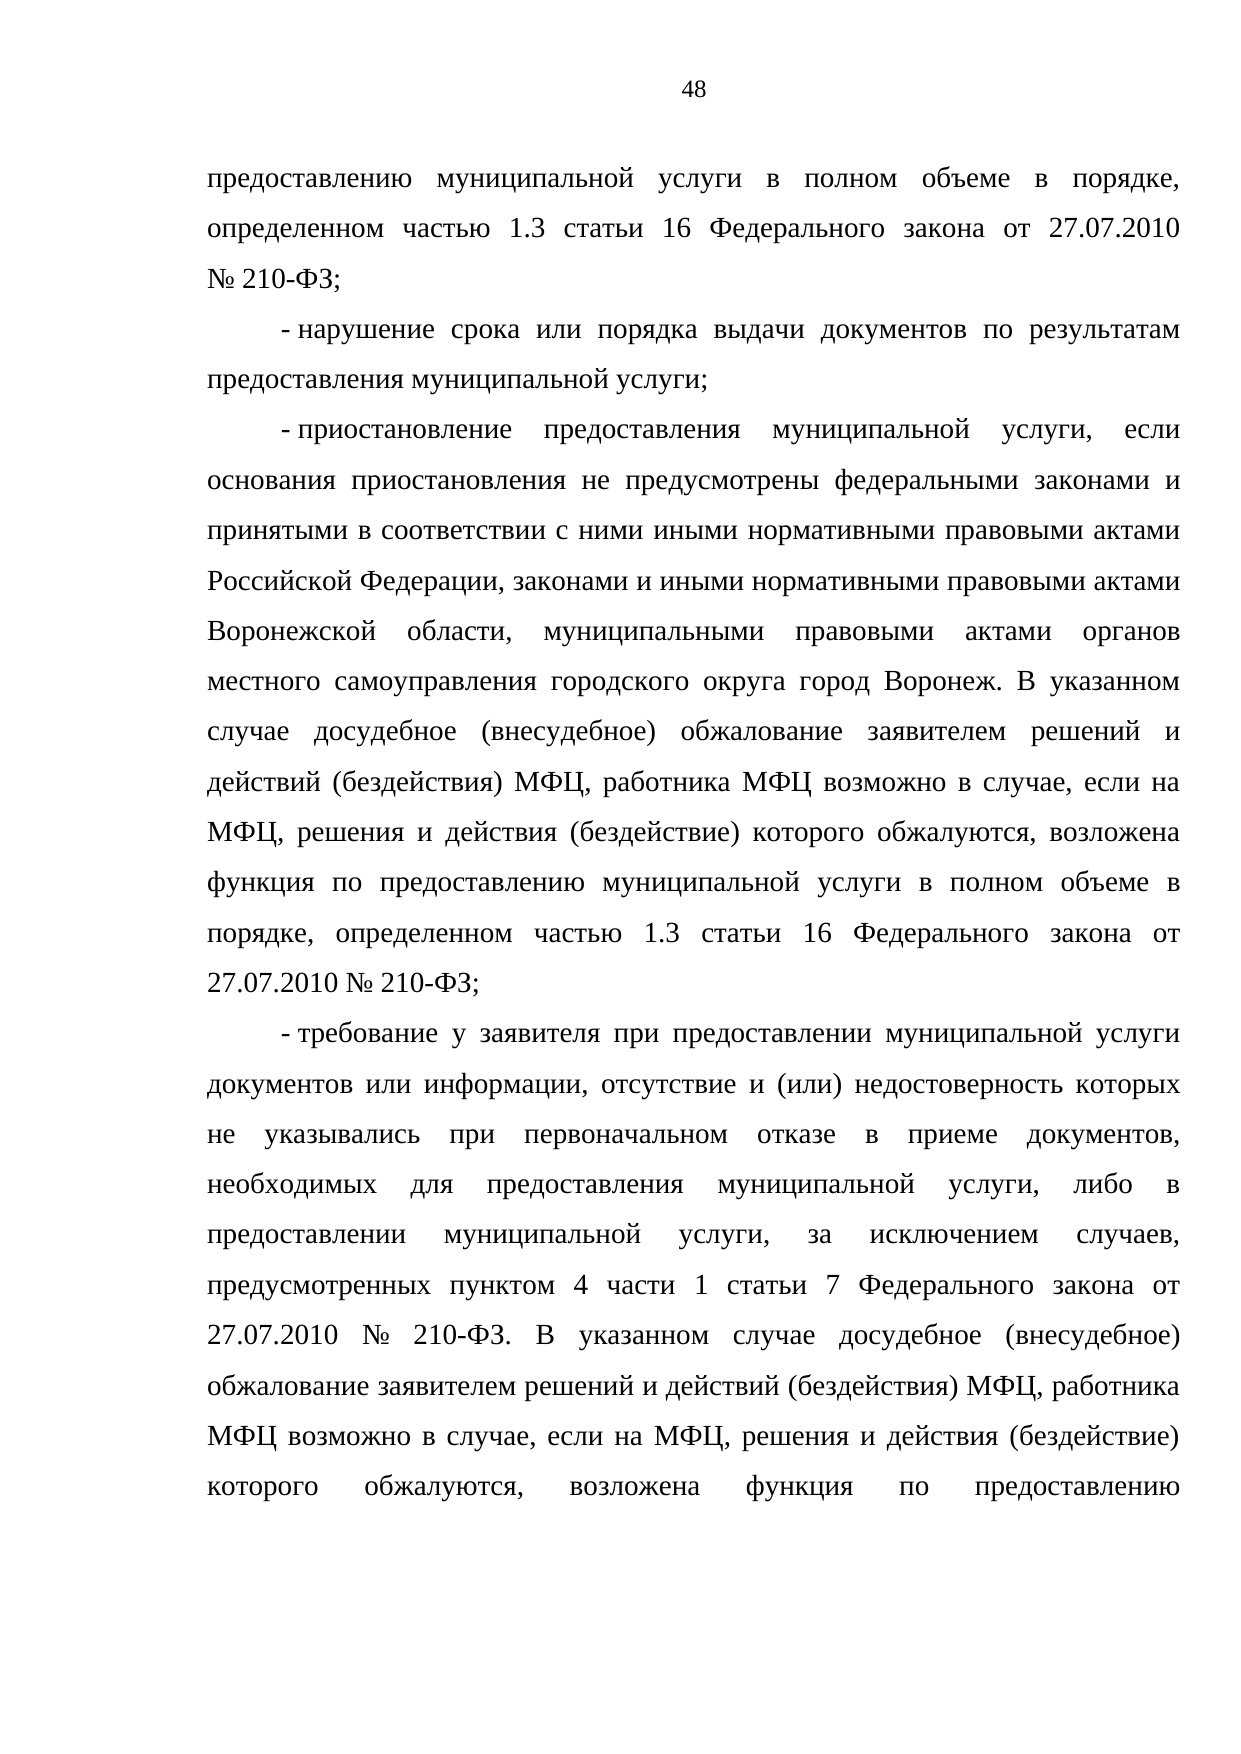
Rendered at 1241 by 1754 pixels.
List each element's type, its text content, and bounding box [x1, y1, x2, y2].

text - приостановление предоставления муниципальной услуги, если основания приостановления не предусмотрены федеральными законами и принятыми в соответствии с ними иными нормативными правовыми актами Российской Федерации, законами и иными нормативными правовыми актами Воронежской области, муниципальными правовыми актами органов местного самоуправления городского округа город Воронеж. В указанном случае досудебное (внесудебное) обжалование заявителем решений и действий (бездействия) МФЦ, работника МФЦ возможно в случае, если на МФЦ, решения и действия (бездействие) которого обжалуются, возложена функция по предоставлению муниципальной услуги в полном объеме в порядке, определенном частью 1.3 статьи 16 Федерального закона от 27.07.2010 № 210-ФЗ; [207, 412, 1181, 999]
text - нарушение срока или порядка выдачи документов по результатам предоставления муниципальной услуги; [207, 311, 1181, 395]
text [207, 160, 1181, 294]
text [207, 1015, 1181, 1502]
